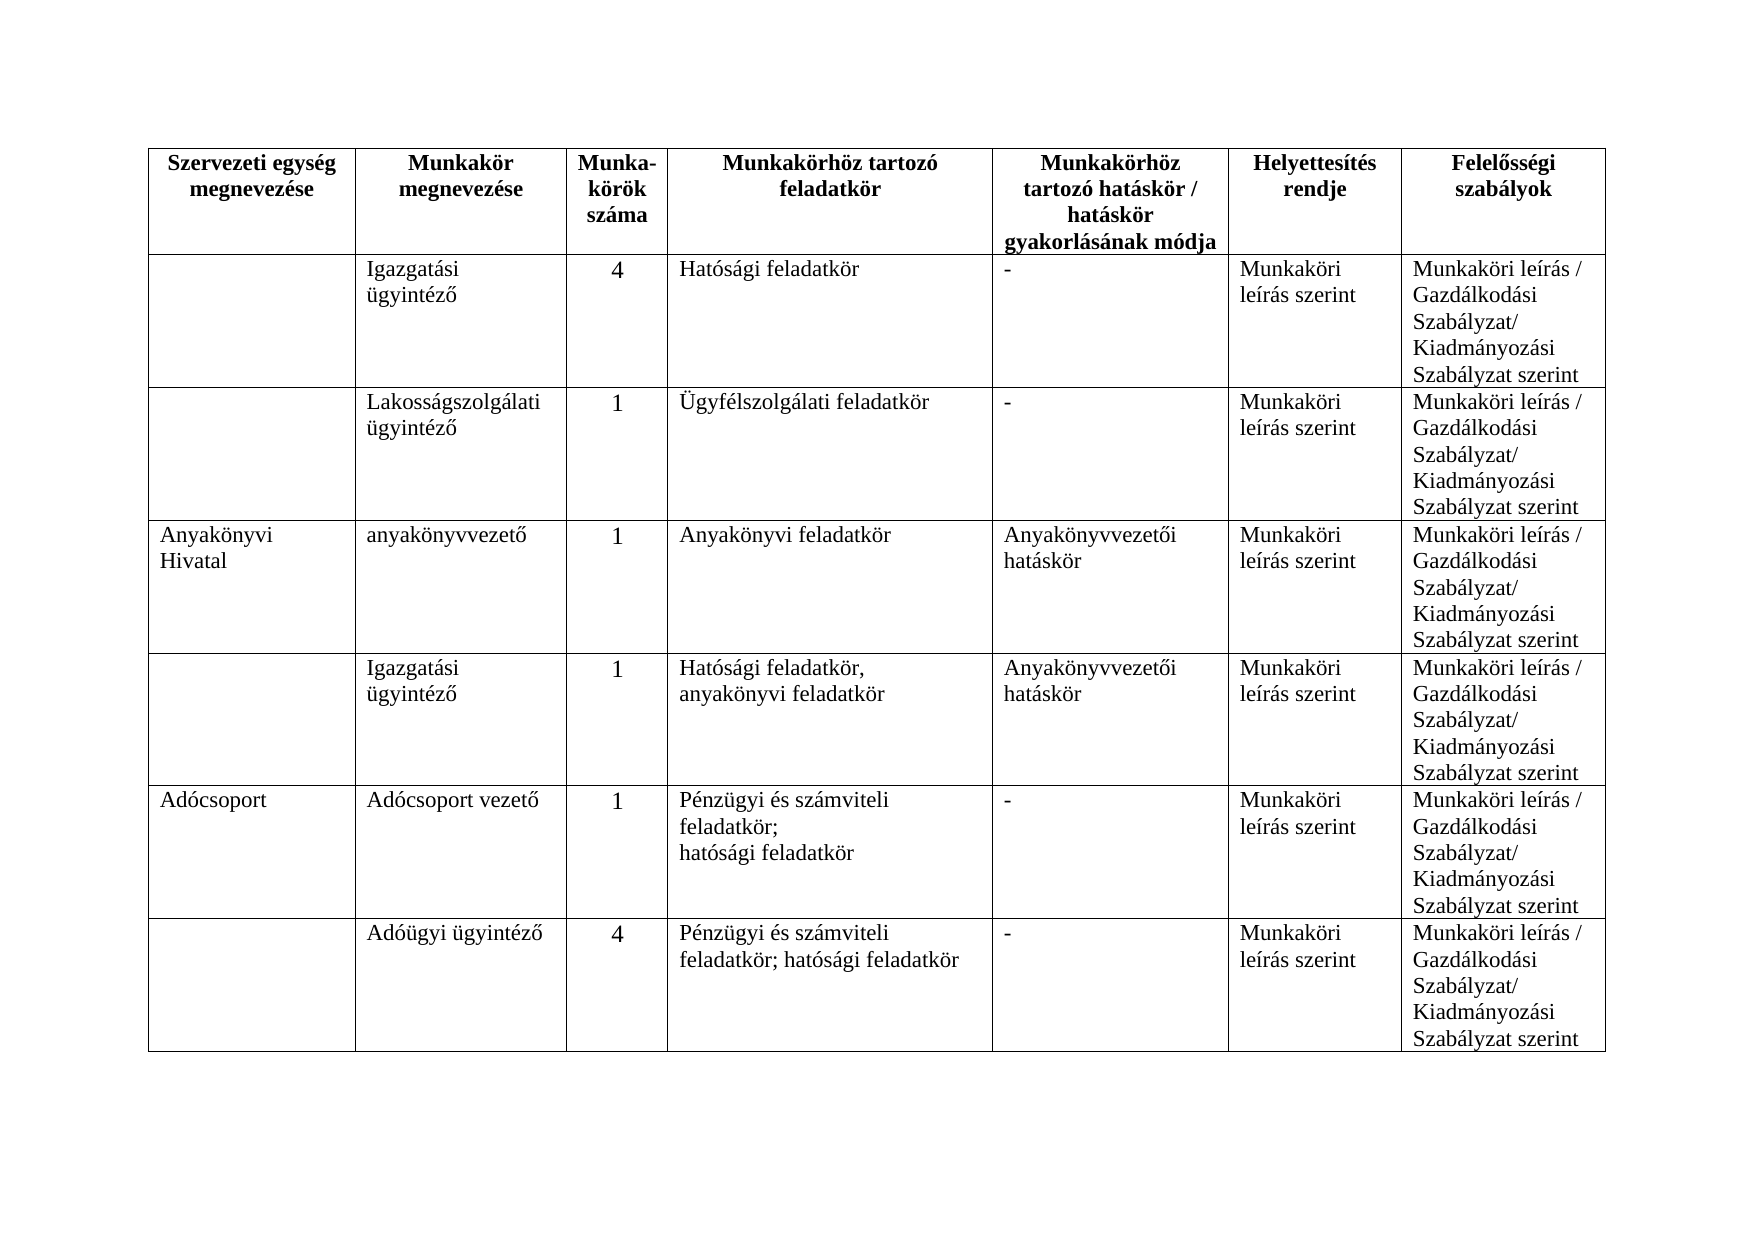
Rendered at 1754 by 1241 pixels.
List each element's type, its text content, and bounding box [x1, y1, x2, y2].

table_cell Szervezeti egység megnevezése [149, 149, 355, 254]
table_cell Munkaköri leírás / Gazdálkodási Szabályzat/ Kiadmányozási Szabályzat szerint [1402, 919, 1605, 1051]
table_cell Adócsoport [149, 786, 355, 918]
table_cell anyakönyvvezető [356, 521, 566, 653]
table_cell [149, 919, 355, 1051]
table_cell 4 [567, 255, 667, 387]
table_cell Ügyfélszolgálati feladatkör [668, 388, 992, 520]
table_cell - [993, 388, 1228, 520]
table_cell Munkaköri leírás szerint [1229, 654, 1401, 785]
table_cell 1 [567, 786, 667, 918]
table_cell Igazgatási ügyintéző [356, 255, 566, 387]
table_cell [149, 388, 355, 520]
table_cell - [993, 919, 1228, 1051]
table_cell Munkaköri leírás / Gazdálkodási Szabályzat/ Kiadmányozási Szabályzat szerint [1402, 654, 1605, 785]
table_cell - [993, 255, 1228, 387]
table_cell Igazgatási ügyintéző [356, 654, 566, 785]
table_cell Munkaköri leírás szerint [1229, 919, 1401, 1051]
table_cell [149, 654, 355, 785]
table_cell Munkaköri leírás szerint [1229, 388, 1401, 520]
table_cell Munkaköri leírás szerint [1229, 786, 1401, 918]
table_cell - [993, 786, 1228, 918]
table_cell Munkakörhöz tartozó hatáskör / hatáskör gyakorlásának módja [993, 149, 1228, 254]
table_cell Anyakönyvi feladatkör [668, 521, 992, 653]
table_cell Hatósági feladatkör, anyakönyvi feladatkör [668, 654, 992, 785]
table_cell Munkaköri leírás szerint [1229, 521, 1401, 653]
table_cell Helyettesítés rendje [1229, 149, 1401, 254]
table_cell Anyakönyvvezetői hatáskör [993, 521, 1228, 653]
table_cell Anyakönyvi Hivatal [149, 521, 355, 653]
table_cell 1 [567, 388, 667, 520]
table_cell Felelősségi szabályok [1402, 149, 1605, 254]
table_cell Munkaköri leírás szerint [1229, 255, 1401, 387]
table_cell Adóügyi ügyintéző [356, 919, 566, 1051]
table_cell Lakosságszolgálati ügyintéző [356, 388, 566, 520]
table_cell Pénzügyi és számviteli feladatkör; hatósági feladatkör [668, 919, 992, 1051]
table_cell Munkaköri leírás / Gazdálkodási Szabályzat/ Kiadmányozási Szabályzat szerint [1402, 388, 1605, 520]
table_cell Anyakönyvvezetői hatáskör [993, 654, 1228, 785]
table_cell 1 [567, 654, 667, 785]
table_cell Munka-körök száma [567, 149, 667, 254]
table_cell Munkaköri leírás / Gazdálkodási Szabályzat/ Kiadmányozási Szabályzat szerint [1402, 255, 1605, 387]
table_cell Adócsoport vezető [356, 786, 566, 918]
table_cell Munkakör megnevezése [356, 149, 566, 254]
table_cell Munkaköri leírás / Gazdálkodási Szabályzat/ Kiadmányozási Szabályzat szerint [1402, 786, 1605, 918]
table_cell Munkakörhöz tartozó feladatkör [668, 149, 992, 254]
table_cell Pénzügyi és számviteli feladatkör; hatósági feladatkör [668, 786, 992, 918]
table_cell Hatósági feladatkör [668, 255, 992, 387]
table_cell 4 [567, 919, 667, 1051]
table_cell 1 [567, 521, 667, 653]
table_cell [149, 255, 355, 387]
table_cell Munkaköri leírás / Gazdálkodási Szabályzat/ Kiadmányozási Szabályzat szerint [1402, 521, 1605, 653]
